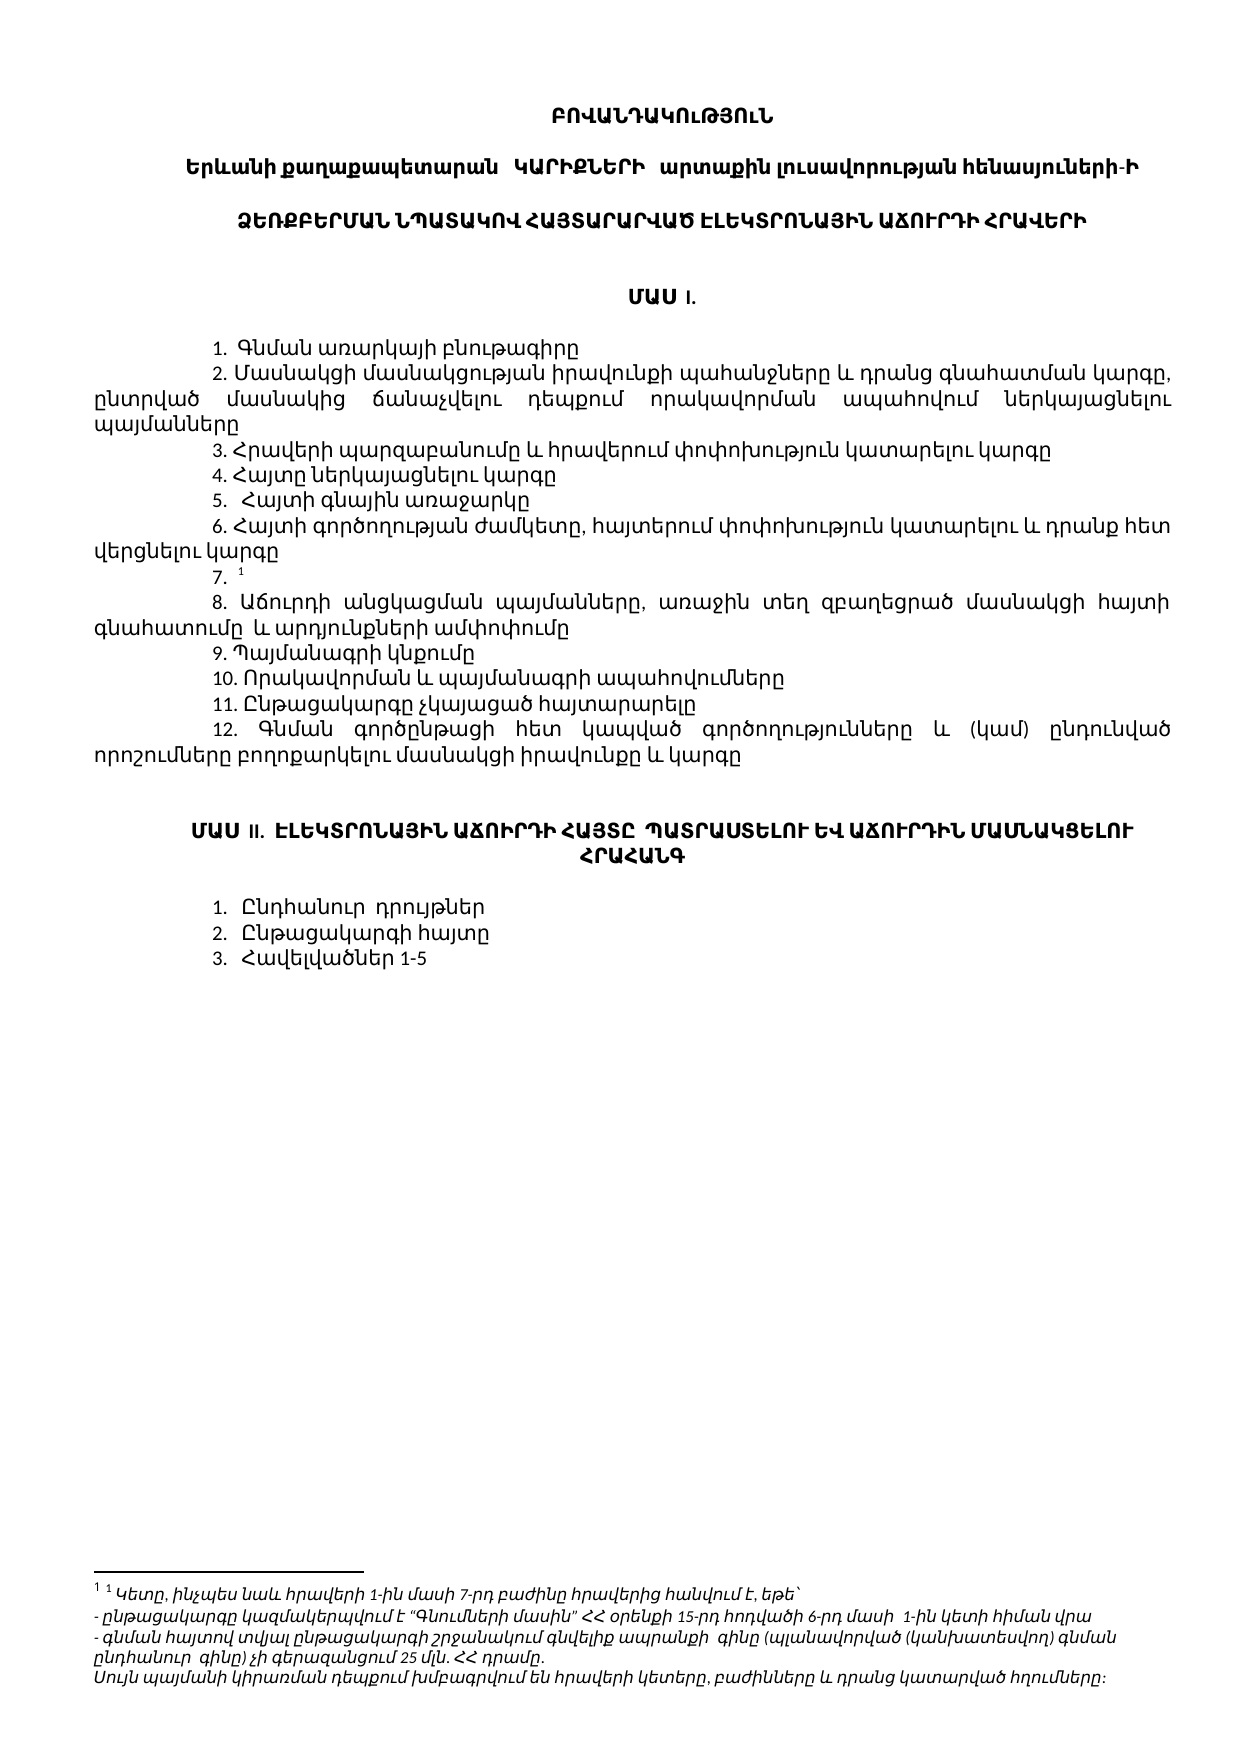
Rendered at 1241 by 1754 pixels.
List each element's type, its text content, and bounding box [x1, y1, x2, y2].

text 2. Մասնակցի մասնակցության իրավունքի պահանջները և դրանց գնահատման կարգը, ընտրված մասնակից ճանաչվելու դեպքում որակավորման ապահովում ներկայացնելու պայմանները [94, 361, 1171, 437]
text 4. Հայտը ներկայացնելու կարգը [94, 462, 1171, 488]
text ՄԱՍ II. ԷԼԵԿՏՐՈՆԱՅԻՆ ԱՃՈԻՐԴԻ ՀԱՅՏԸ ՊԱՏՐԱՍՏԵԼՈՒ ԵՎ ԱՃՈՒՐԴԻՆ ՄԱՍՆԱԿՑԵԼՈՒ ՀՐԱՀԱՆԳ [94, 818, 1171, 869]
text 5. Հայտի գնային առաջարկը [94, 488, 1171, 513]
text 9. Պայմանագրի կնքումը [94, 640, 1171, 666]
text 3. Հավելվածներ 1-5 [94, 945, 1171, 971]
text ՁԵՌՔԲԵՐՄԱՆ ՆՊԱՏԱԿՈՎ ՀԱՅՏԱՐԱՐՎԱԾ ԷԼԵԿՏՐՈՆԱՅԻՆ ԱՃՈՒՐԴԻ ՀՐԱՎԵՐԻ [94, 208, 1171, 233]
text 6. Հայտի գործողության ժամկետը, հայտերում փոփոխություն կատարելու և դրանք հետ վերցնելու կարգը [94, 513, 1171, 564]
text ՄԱՍ I. [94, 284, 1171, 310]
text 10. Որակավորման և պայմանագրի ապահովումները [94, 666, 1171, 691]
text 11. Ընթացակարգը չկայացած հայտարարելը [94, 691, 1171, 716]
text 1. Ընդհանուր դրույթներ [94, 894, 1171, 920]
text 7. 1 [94, 564, 1171, 589]
text 8. Աճուրդի անցկացման պայմանները, առաջին տեղ զբաղեցրած մասնակցի հայտի գնահատումը և արդյունքների ամփոփումը [94, 589, 1171, 640]
text 3. Հրավերի պարզաբանումը և հրավերում փոփոխություն կատարելու կարգը [94, 437, 1171, 462]
text 2. Ընթացակարգի հայտը [94, 920, 1171, 945]
text 12. Գնման գործընթացի հետ կապված գործողությունները և (կամ) ընդունված որոշումները բողոքարկելու մասնակցի իրավունքը և կարգը [94, 716, 1171, 767]
text 1. Գնման առարկայի բնութագիրը [94, 335, 1171, 361]
text Երևանի քաղաքապետարան ԿԱՐԻՔՆԵՐԻ արտաքին լուսավորության հենասյուների-Ի [94, 154, 1171, 179]
text ԲՈՎԱՆԴԱԿՈւԹՅՈւՆ [94, 103, 1171, 128]
